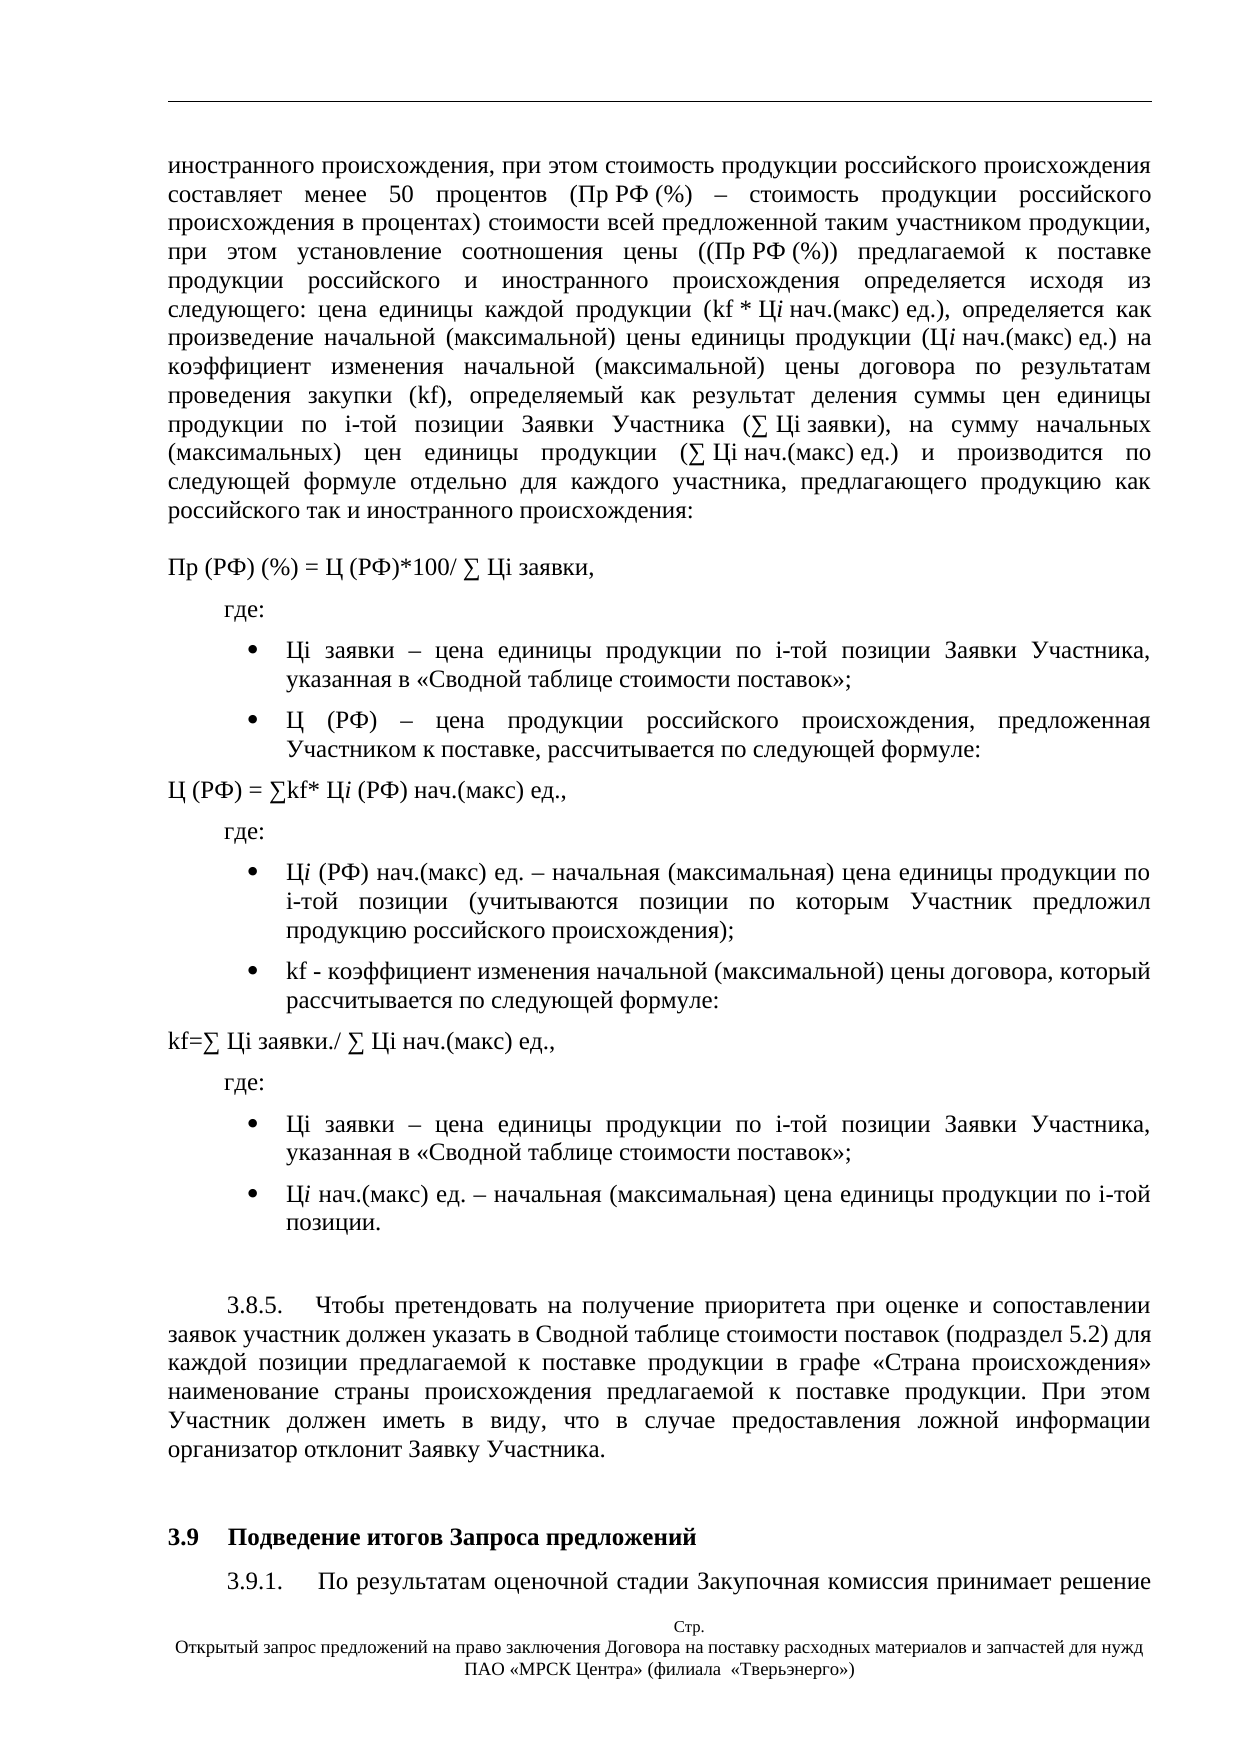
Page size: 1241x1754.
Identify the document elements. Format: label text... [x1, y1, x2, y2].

list kf=∑ Цi заявки./ ∑ Цi нач.(макс) ед., [168, 1026, 1152, 1055]
subtitle Подведение итогов Запроса предложений [168, 1522, 1152, 1551]
list где: [224, 594, 1152, 622]
list Цi (РФ) нач.(макс) ед. – начальная (максимальная) цена единицы продукции по i-той позиции (учитываются позиции по которым Участник предложил продукцию российского происхождения); [248, 857, 1152, 944]
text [168, 150, 1152, 524]
list Цi заявки – цена единицы продукции по i-той позиции Заявки Участника, указанная в «Сводной таблице стоимости поставок»; [248, 1109, 1152, 1166]
list где: [224, 1067, 1152, 1096]
list где: [224, 816, 1152, 845]
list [168, 1566, 1152, 1595]
list Чтобы претендовать на получение приоритета при оценке и сопоставлении заявок участник должен указать в Сводной таблице стоимости поставок (подраздел 5.2) для каждой позиции предлагаемой к поставке продукции в графе «Страна происхождения» наименование страны происхождения предлагаемой к поставке продукции. При этом Участник должен иметь в виду, что в случае предоставления ложной информации организатор отклонит Заявку Участника. [168, 1290, 1152, 1462]
list Цi заявки – цена единицы продукции по i-той позиции Заявки Участника, указанная в «Сводной таблице стоимости поставок»; [248, 635, 1152, 692]
list kf - коэффициент изменения начальной (максимальной) цены договора, который рассчитывается по следующей формуле: [248, 956, 1152, 1014]
list Пр (РФ) (%) = Ц (РФ)*100/ ∑ Цi заявки, [168, 552, 1152, 581]
list Ц (РФ) – цена продукции российского происхождения, предложенная Участником к поставке, рассчитывается по следующей формуле: [248, 705, 1152, 762]
list Цi нач.(макс) ед. – начальная (максимальная) цена единицы продукции по i-той позиции. [248, 1179, 1152, 1236]
list Ц (РФ) = ∑kf* Цi (РФ) нач.(макс) ед., [168, 775, 1152, 804]
